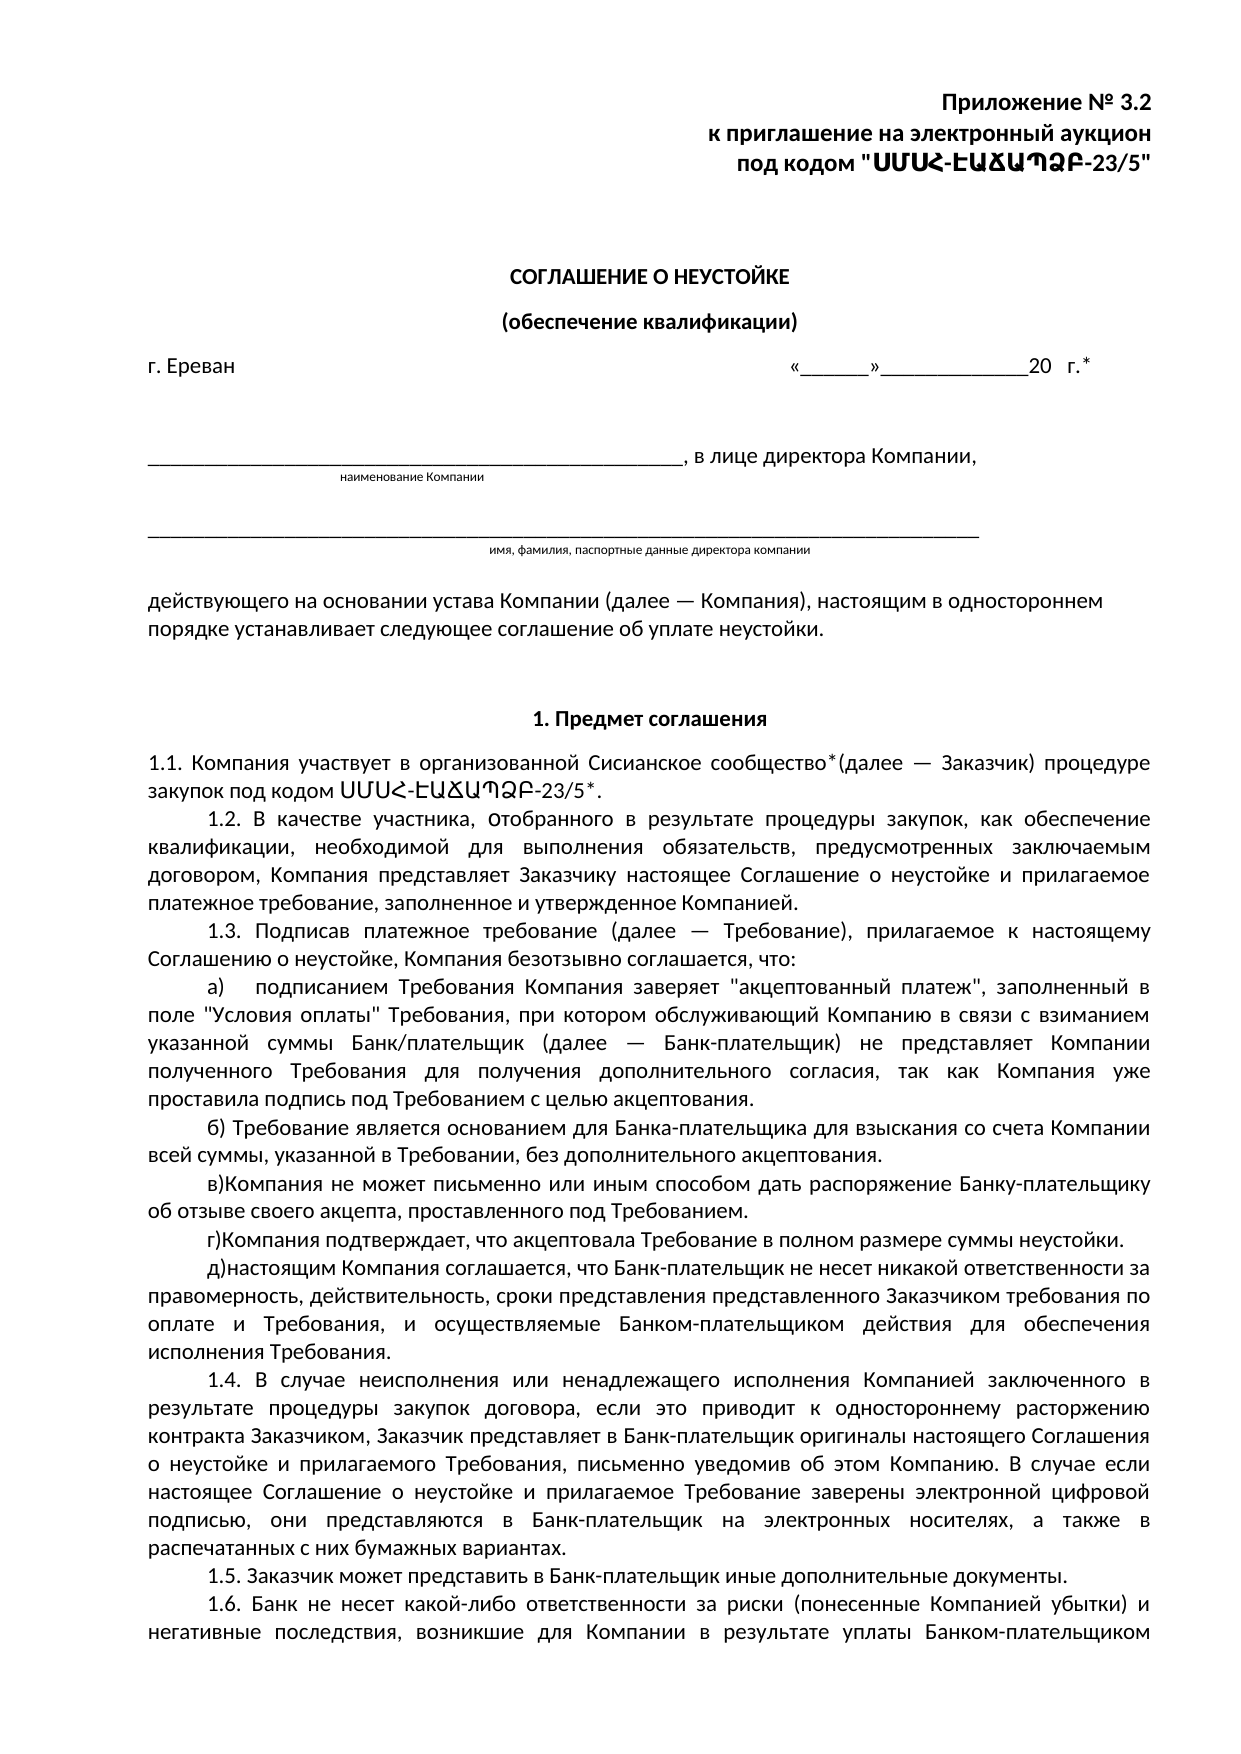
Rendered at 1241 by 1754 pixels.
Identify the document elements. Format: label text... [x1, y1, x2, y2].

text а) подписанием Требования Компания заверяет "акцептованный платеж", заполненный в поле "Условия оплаты" Требования, при котором обслуживающий Компанию в связи с взиманием указанной суммы Банк/плательщик (далее — Банк-плательщик) не представляет Компании полученного Требования для получения дополнительного согласия, так как Компания уже проставила подпись под Требованием с целью акцептования. [148, 972, 1152, 1113]
text в)Компания не может письменно или иным способом дать распоряжение Банку-плательщику об отзыве своего акцепта, проставленного под Требованием. [148, 1169, 1152, 1225]
text порядке устанавливает следующее соглашение об уплате неустойки. [148, 614, 1152, 642]
text действующего на основании устава Компании (далее — Компания), настоящим в одностороннем [148, 586, 1152, 614]
text (обеспечение квалификации) [148, 307, 1152, 335]
text наименование Компании [340, 469, 1152, 497]
text Приложение № 3.2 [148, 86, 1152, 117]
text 1.5. Заказчик может представить в Банк-плательщик иные дополнительные документы. [148, 1561, 1152, 1589]
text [148, 1589, 1152, 1645]
text 1. Предмет соглашения [148, 704, 1152, 732]
text 1.3. Подписав платежное требование (далее — Требование), прилагаемое к настоящему Соглашению о неустойке, Компания безотзывно соглашается, что: [148, 916, 1152, 972]
text _______________________________________________, в лице директора Компании, [148, 441, 1152, 469]
text д)настоящим Компания соглашается, что Банк-плательщик не несет никакой ответственности за правомерность, действительность, сроки представления представленного Заказчиком требования по оплате и Требования, и осуществляемые Банком-плательщиком действия для обеспечения исполнения Требования. [148, 1253, 1152, 1365]
text имя, фамилия, паспортные данные директора компании [148, 542, 1152, 569]
text г)Компания подтверждает, что акцептовала Требование в полном размере суммы неустойки. [148, 1225, 1152, 1253]
text 1.4. В случае неисполнения или ненадлежащего исполнения Компанией заключенного в результате процедуры закупок договора, если это приводит к одностороннему расторжению контракта Заказчиком, Заказчик представляет в Банк-плательщик оригиналы настоящего Соглашения о неустойке и прилагаемого Требования, письменно уведомив об этом Компанию. В случае если настоящее Соглашение о неустойке и прилагаемое Требование заверены электронной цифровой подписью, они представляются в Банк-плательщик на электронных носителях, а также в распечатанных с них бумажных вариантах. [148, 1365, 1152, 1561]
table_header г. Ереван [136, 351, 635, 396]
text под кодом "ՍՄՍՀ-ԷԱՃԱՊՁԲ-23/5" [177, 147, 1152, 178]
text к приглашение на электронный аукцион [177, 117, 1152, 147]
text 1.1. Компания участвует в организованной Сисианское сообщество*(далее — Заказчик) процедуре закупок под кодом ՍՄՍՀ-ԷԱՃԱՊՁԲ-23/5*. [148, 748, 1152, 804]
table_header «______»_____________20 г.* [635, 351, 1104, 396]
text СОГЛАШЕНИЕ О НЕУСТОЙКЕ [148, 262, 1152, 290]
text б) Требование является основанием для Банка-плательщика для взыскания со счета Компании всей суммы, указанной в Требовании, без дополнительного акцептования. [148, 1113, 1152, 1169]
text 1.2. В качестве участника, օтобранного в результате процедуры закупок, как обеспечение квалификации, необходимой для выполнения обязательств, предусмотренных заключаемым договором, Kомпания представляет Заказчику настоящее Соглашение о неустойке и прилагаемое платежное требование, заполненное и утвержденное Компанией. [148, 804, 1152, 916]
text _________________________________________________________________________ [148, 513, 1152, 542]
